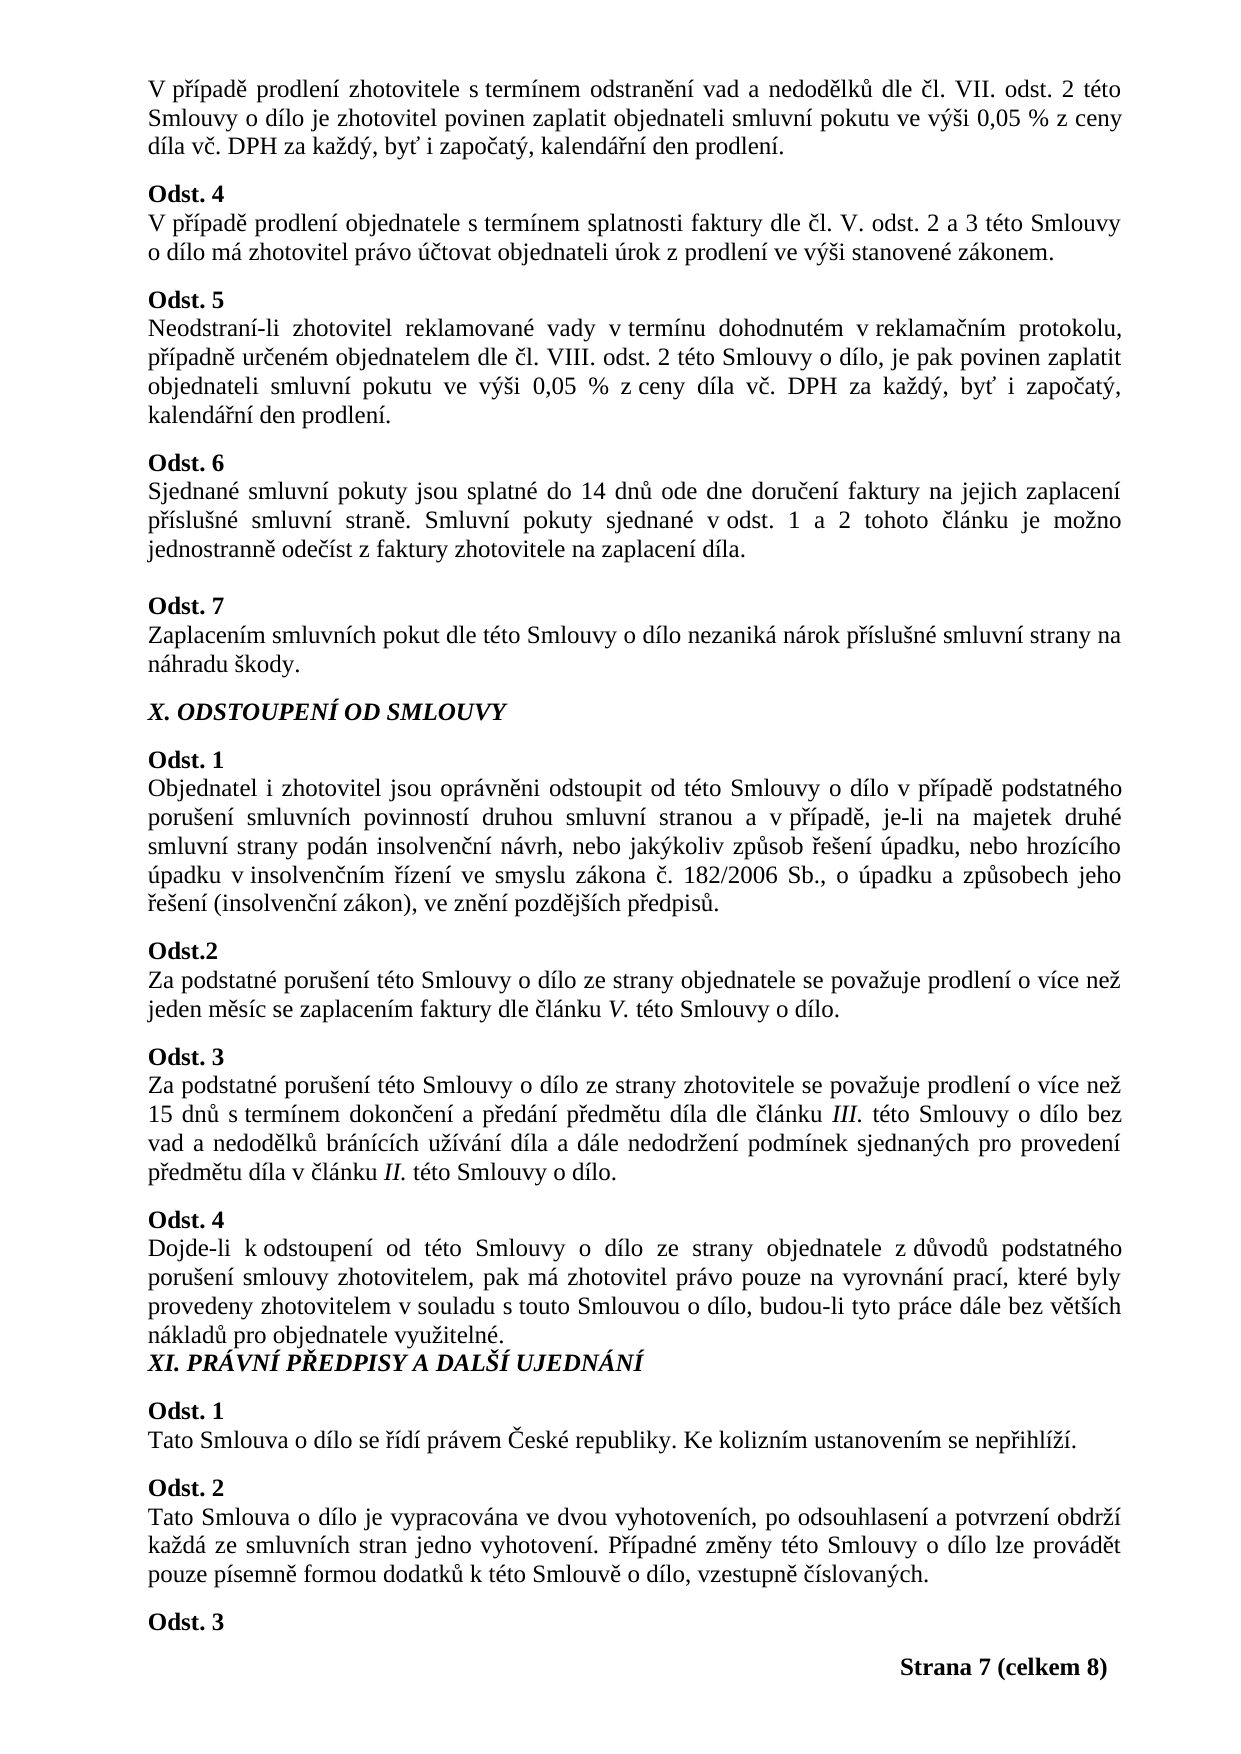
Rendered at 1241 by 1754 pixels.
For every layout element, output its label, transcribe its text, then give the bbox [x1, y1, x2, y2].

text Odst. 2 [148, 1473, 1122, 1502]
text Odst. 4 [148, 179, 1122, 208]
subtitle Odst. 1 [148, 1396, 1122, 1425]
text Odst. 1 [148, 745, 1122, 773]
text Tato Smlouva o dílo je vypracována ve dvou vyhotoveních, po odsouhlasení a potvrzení obdrží každá ze smluvních stran jedno vyhotovení. Případné změny této Smlouvy o dílo lze provádět pouze písemně formou dodatků k této Smlouvě o dílo, vzestupně číslovaných. [148, 1502, 1122, 1588]
text V případě prodlení objednatele s termínem splatnosti faktury dle čl. V. odst. 2 a 3 této Smlouvy o dílo má zhotovitel právo účtovat objednateli úrok z prodlení ve výši stanovené zákonem. [148, 208, 1122, 266]
text Odst. 3 [148, 1042, 1122, 1071]
text Neodstraní-li zhotovitel reklamované vady v termínu dohodnutém v reklamačním protokolu, případně určeném objednatelem dle čl. VIII. odst. 2 této Smlouvy o dílo, je pak povinen zaplatit objednateli smluvní pokutu ve výši 0,05 % z ceny díla vč. DPH za každý, byť i započatý, kalendářní den prodlení. [148, 313, 1122, 428]
text Odst. 3 [148, 1607, 1122, 1636]
text Odst. 4 [148, 1205, 1122, 1233]
text Odst. 7 [148, 591, 1122, 620]
text V případě prodlení zhotovitele s termínem odstranění vad a nedodělků dle čl. VII. odst. 2 této Smlouvy o dílo je zhotovitel povinen zaplatit objednateli smluvní pokutu ve výši 0,05 % z ceny díla vč. DPH za každý, byť i započatý, kalendářní den prodlení. [148, 74, 1122, 160]
text Tato Smlouva o dílo se řídí právem České republiky. Ke kolizním ustanovením se nepřihlíží. [148, 1425, 1122, 1454]
subtitle XI. PRÁVNÍ PŘEDPISY A DALŠÍ UJEDNÁNÍ [148, 1348, 1122, 1377]
text Objednatel i zhotovitel jsou oprávněni odstoupit od této Smlouvy o dílo v případě podstatného porušení smluvních povinností druhou smluvní stranou a v případě, je-li na majetek druhé smluvní strany podán insolvenční návrh, nebo jakýkoliv způsob řešení úpadku, nebo hrozícího úpadku v insolvenčním řízení ve smyslu zákona č. 182/2006 Sb., o úpadku a způsobech jeho řešení (insolvenční zákon), ve znění pozdějších předpisů. [148, 773, 1122, 917]
text Zaplacením smluvních pokut dle této Smlouvy o dílo nezaniká nárok příslušné smluvní strany na náhradu škody. [148, 620, 1122, 678]
text Sjednané smluvní pokuty jsou splatné do 14 dnů ode dne doručení faktury na jejich zaplacení příslušné smluvní straně. Smluvní pokuty sjednané v odst. 1 a 2 tohoto článku je možno jednostranně odečíst z faktury zhotovitele na zaplacení díla. [148, 476, 1122, 563]
text Odst. 5 [148, 285, 1122, 313]
text Odst.2 [148, 936, 1122, 965]
text X. ODSTOUPENÍ OD SMLOUVY [148, 697, 1122, 726]
text Za podstatné porušení této Smlouvy o dílo ze strany zhotovitele se považuje prodlení o více než 15 dnů s termínem dokončení a předání předmětu díla dle článku III. této Smlouvy o dílo bez vad a nedodělků bránících užívání díla a dále nedodržení podmínek sjednaných pro provedení předmětu díla v článku II. této Smlouvy o dílo. [148, 1071, 1122, 1186]
text Za podstatné porušení této Smlouvy o dílo ze strany objednatele se považuje prodlení o více než jeden měsíc se zaplacením faktury dle článku V. této Smlouvy o dílo. [148, 965, 1122, 1023]
subtitle Odst. 6 [148, 448, 1122, 476]
text Dojde-li k odstoupení od této Smlouvy o dílo ze strany objednatele z důvodů podstatného porušení smlouvy zhotovitelem, pak má zhotovitel právo pouze na vyrovnání prací, které byly provedeny zhotovitelem v souladu s touto Smlouvou o dílo, budou-li tyto práce dále bez větších nákladů pro objednatele využitelné. [148, 1233, 1122, 1348]
